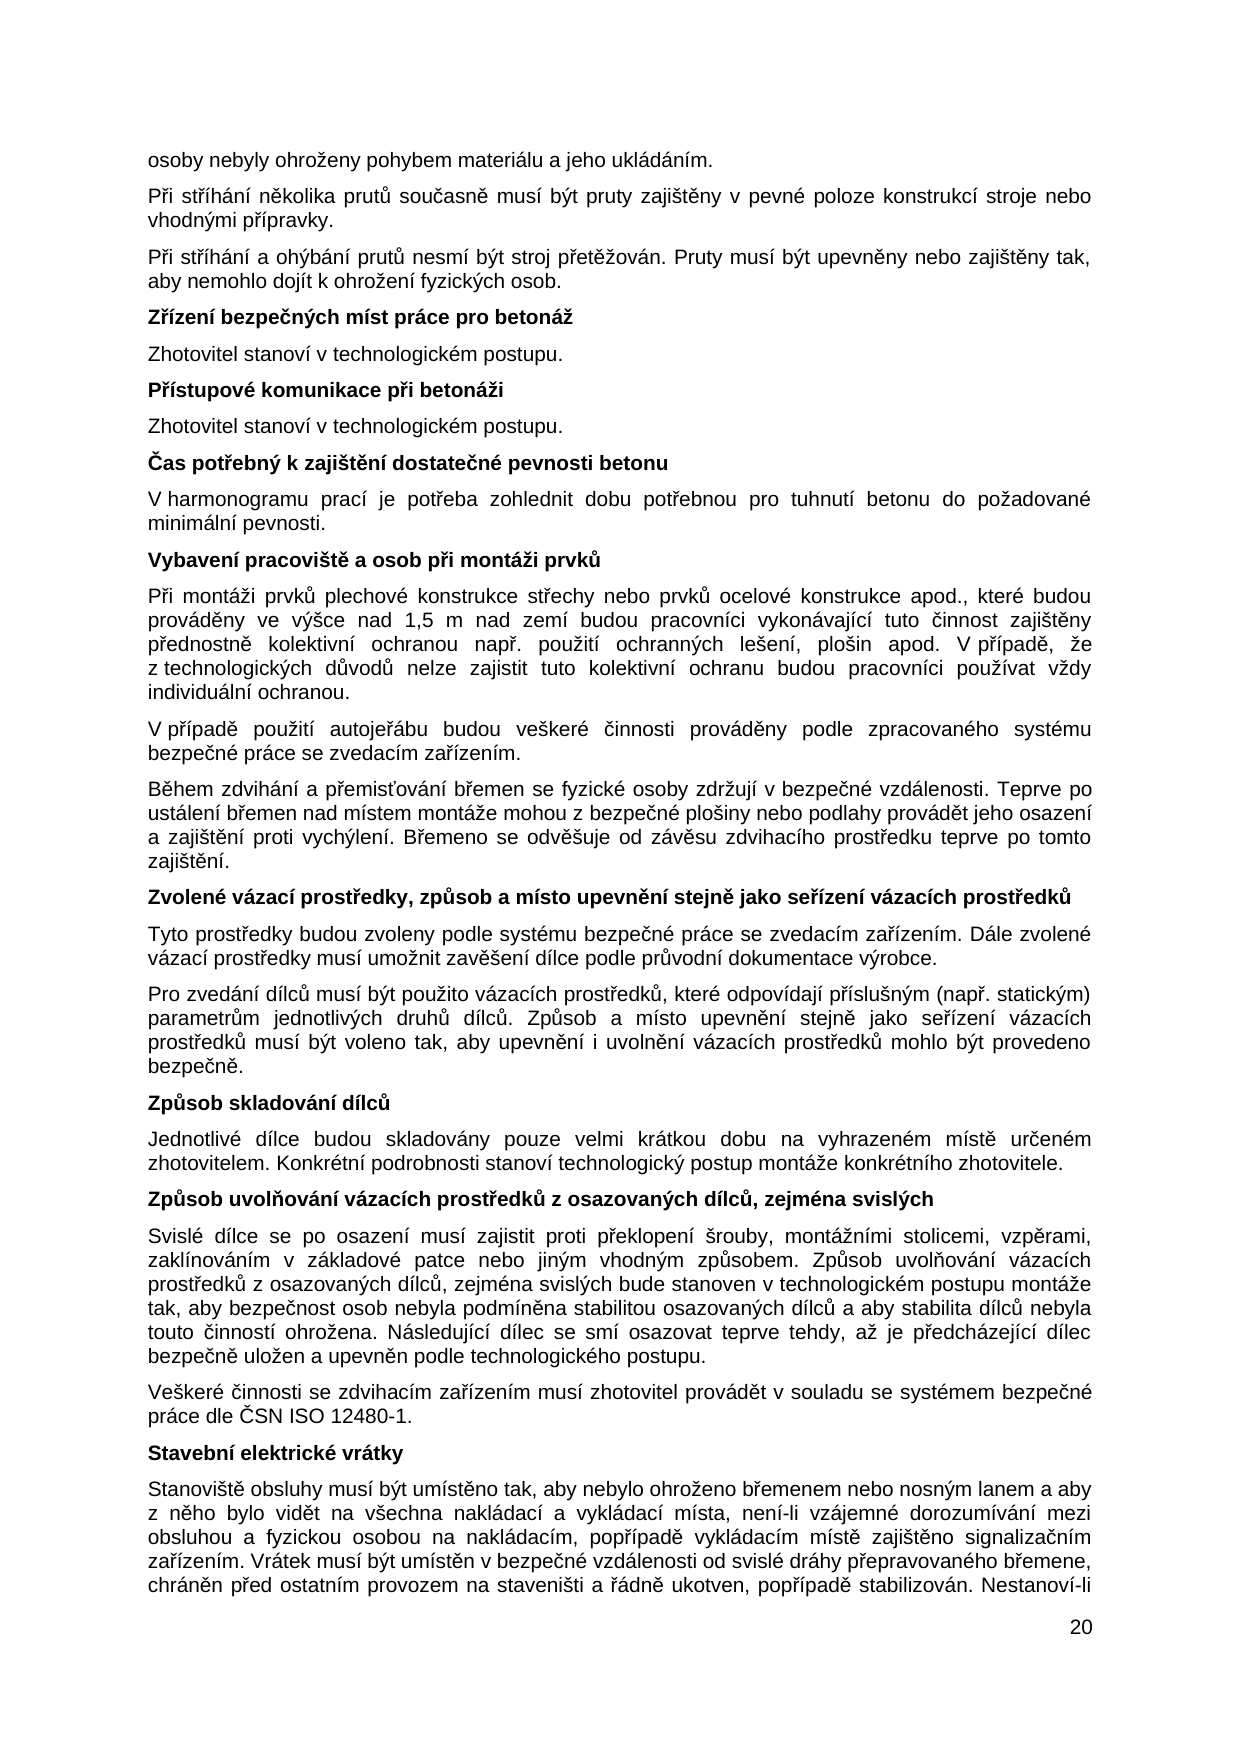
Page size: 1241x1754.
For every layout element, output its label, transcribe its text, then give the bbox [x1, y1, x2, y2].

subtitle Zvolené vázací prostředky, způsob a místo upevnění stejně jako seřízení vázacích prostředků [148, 885, 1092, 909]
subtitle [148, 148, 1092, 172]
subtitle Pro zvedání dílců musí být použito vázacích prostředků, které odpovídají příslušným (např. statickým) parametrům jednotlivých druhů dílců. Způsob a místo upevnění stejně jako seřízení vázacích prostředků musí být voleno tak, aby upevnění i uvolnění vázacích prostředků mohlo být provedeno bezpečně. [148, 982, 1092, 1078]
subtitle Zhotovitel stanoví v technologickém postupu. [148, 341, 1092, 365]
subtitle V harmonogramu prací je potřeba zohlednit dobu potřebnou pro tuhnutí betonu do požadované minimální pevnosti. [148, 487, 1092, 535]
subtitle Způsob skladování dílců [148, 1090, 1092, 1114]
subtitle V případě použití autojeřábu budou veškeré činnosti prováděny podle zpracovaného systému bezpečné práce se zvedacím zařízením. [148, 716, 1092, 764]
subtitle Jednotlivé dílce budou skladovány pouze velmi krátkou dobu na vyhrazeném místě určeném zhotovitelem. Konkrétní podrobnosti stanoví technologický postup montáže konkrétního zhotovitele. [148, 1127, 1092, 1175]
subtitle Tyto prostředky budou zvoleny podle systému bezpečné práce se zvedacím zařízením. Dále zvolené vázací prostředky musí umožnit zavěšení dílce podle průvodní dokumentace výrobce. [148, 922, 1092, 969]
subtitle Při stříhání několika prutů současně musí být pruty zajištěny v pevné poloze konstrukcí stroje nebo vhodnými přípravky. [148, 184, 1092, 232]
subtitle Zhotovitel stanoví v technologickém postupu. [148, 414, 1092, 438]
subtitle Vybavení pracoviště a osob při montáži prvků [148, 548, 1092, 572]
subtitle Způsob uvolňování vázacích prostředků z osazovaných dílců, zejména svislých [148, 1187, 1092, 1211]
subtitle Veškeré činnosti se zdvihacím zařízením musí zhotovitel provádět v souladu se systémem bezpečné práce dle ČSN ISO 12480-1. [148, 1380, 1092, 1428]
subtitle Zřízení bezpečných míst práce pro betonáž [148, 305, 1092, 329]
subtitle Při stříhání a ohýbání prutů nesmí být stroj přetěžován. Pruty musí být upevněny nebo zajištěny tak, aby nemohlo dojít k ohrožení fyzických osob. [148, 244, 1092, 292]
subtitle Svislé dílce se po osazení musí zajistit proti překlopení šrouby, montážními stolicemi, vzpěrami, zaklínováním v základové patce nebo jiným vhodným způsobem. Způsob uvolňování vázacích prostředků z osazovaných dílců, zejména svislých bude stanoven v technologickém postupu montáže tak, aby bezpečnost osob nebyla podmíněna stabilitou osazovaných dílců a aby stabilita dílců nebyla touto činností ohrožena. Následující dílec se smí osazovat teprve tehdy, až je předcházející dílec bezpečně uložen a upevněn podle technologického postupu. [148, 1224, 1092, 1367]
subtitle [148, 1477, 1092, 1597]
subtitle Při montáži prvků plechové konstrukce střechy nebo prvků ocelové konstrukce apod., které budou prováděny ve výšce nad 1,5 m nad zemí budou pracovníci vykonávající tuto činnost zajištěny přednostně kolektivní ochranou např. použití ochranných lešení, plošin apod. V případě, že z technologických důvodů nelze zajistit tuto kolektivní ochranu budou pracovníci používat vždy individuální ochranou. [148, 584, 1092, 704]
subtitle Čas potřebný k zajištění dostatečné pevnosti betonu [148, 451, 1092, 475]
subtitle Přístupové komunikace při betonáži [148, 378, 1092, 402]
subtitle Během zdvihání a přemisťování břemen se fyzické osoby zdržují v bezpečné vzdálenosti. Teprve po ustálení břemen nad místem montáže mohou z bezpečné plošiny nebo podlahy provádět jeho osazení a zajištění proti vychýlení. Břemeno se odvěšuje od závěsu zdvihacího prostředku teprve po tomto zajištění. [148, 777, 1092, 873]
subtitle Stavební elektrické vrátky [148, 1440, 1092, 1464]
